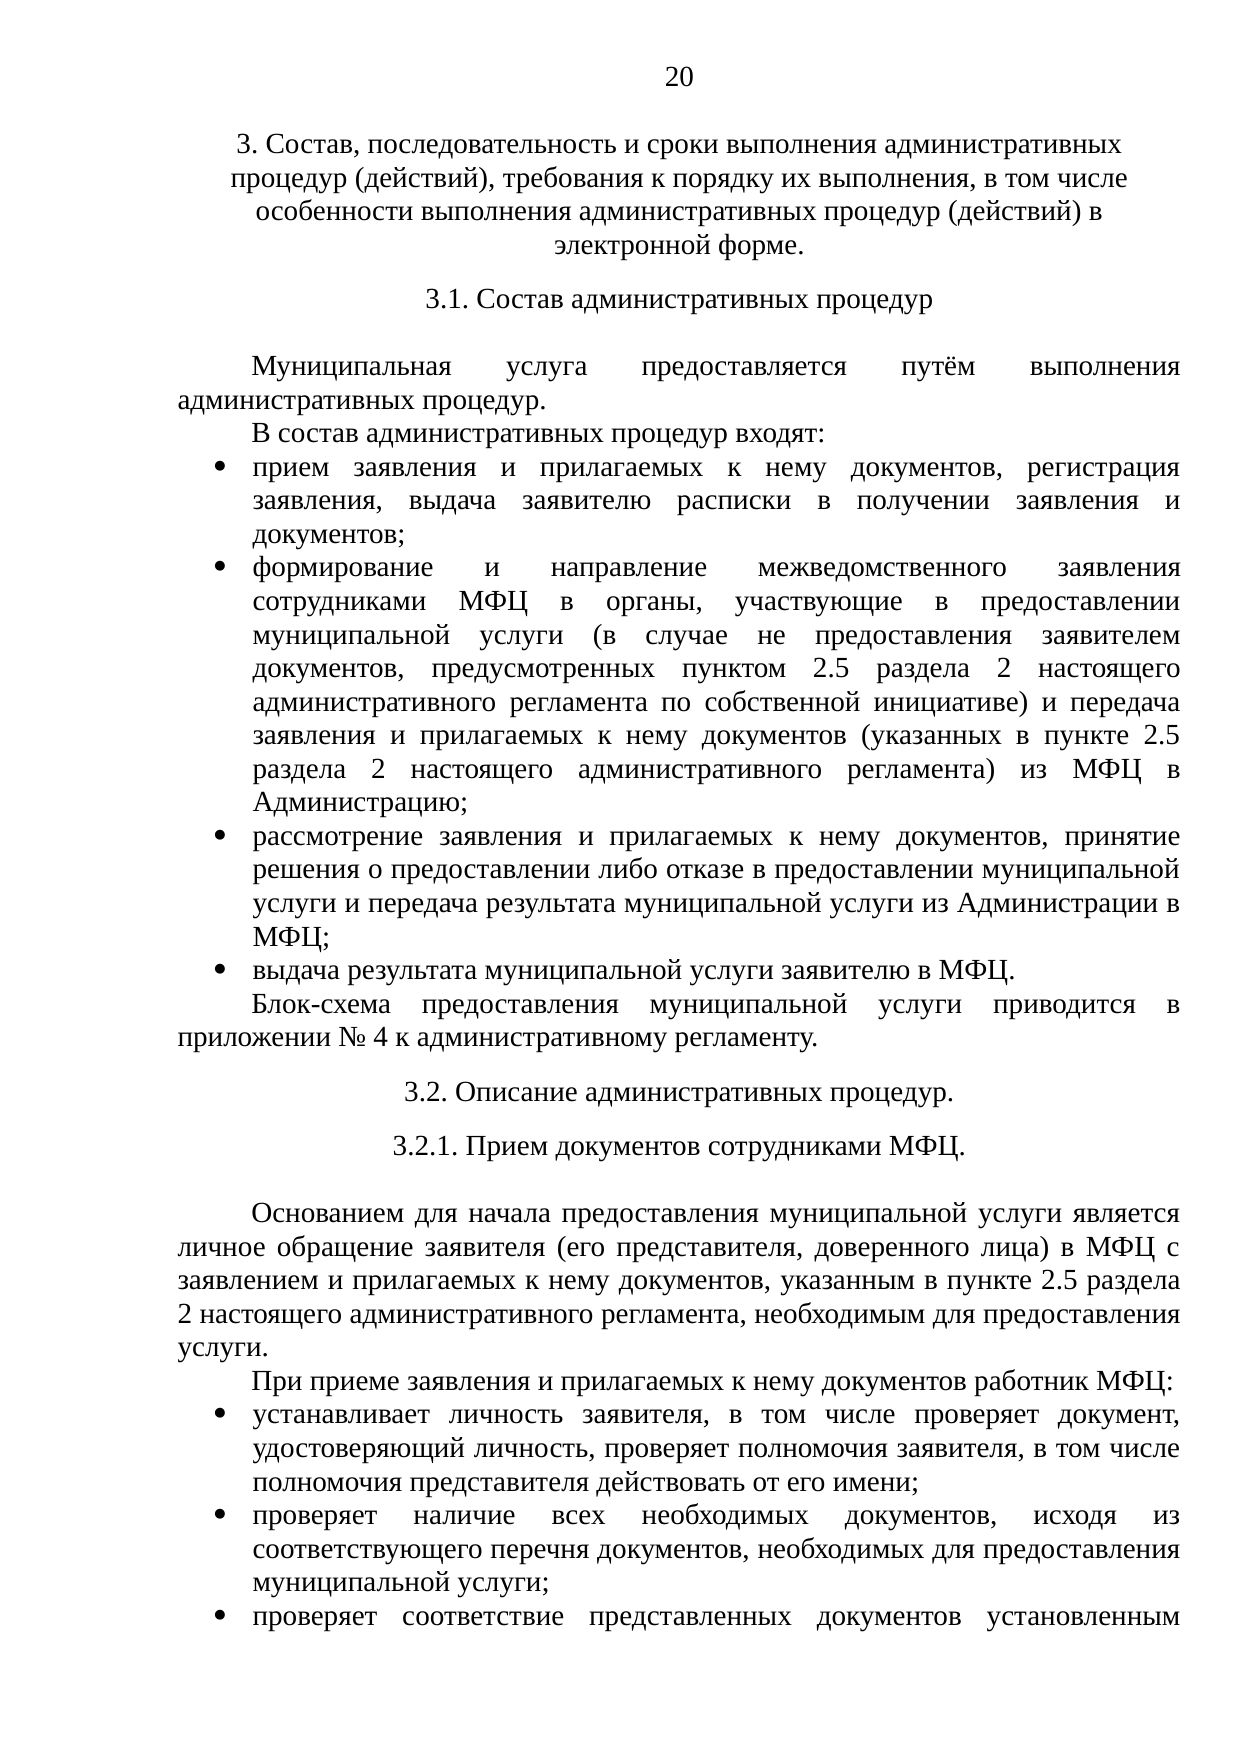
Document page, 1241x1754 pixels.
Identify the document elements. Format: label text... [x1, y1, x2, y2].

subtitle 3.1. Состав административных процедур [177, 281, 1181, 315]
text При приеме заявления и прилагаемых к нему документов работник МФЦ: [177, 1363, 1181, 1397]
text Основанием для начала предоставления муниципальной услуги является личное обращение заявителя (его представителя, доверенного лица) в МФЦ с заявлением и прилагаемых к нему документов, указанным в пункте 2.5 раздела 2 настоящего административного регламента, необходимым для предоставления услуги. [177, 1195, 1181, 1363]
list устанавливает личность заявителя, в том числе проверяет документ, удостоверяющий личность, проверяет полномочия заявителя, в том числе полномочия представителя действовать от его имени; [215, 1397, 1181, 1497]
subtitle 3. Состав, последовательность и сроки выполнения административных процедур (действий), требования к порядку их выполнения, в том числе особенности выполнения административных процедур (действий) в электронной форме. [177, 126, 1181, 260]
list выдача результата муниципальной услуги заявителю в МФЦ. [215, 952, 1181, 986]
text Блок-схема предоставления муниципальной услуги приводится в приложении № 4 к административному регламенту. [177, 986, 1181, 1053]
subtitle 3.2.1. Прием документов сотрудниками МФЦ. [177, 1128, 1181, 1162]
list прием заявления и прилагаемых к нему документов, регистрация заявления, выдача заявителю расписки в получении заявления и документов; [215, 449, 1181, 549]
subtitle 3.2. Описание административных процедур. [177, 1074, 1181, 1107]
text В состав административных процедур входят: [177, 415, 1181, 449]
list проверяет наличие всех необходимых документов, исходя из соответствующего перечня документов, необходимых для предоставления муниципальной услуги; [215, 1497, 1181, 1598]
list формирование и направление межведомственного заявления сотрудниками МФЦ в органы, участвующие в предоставлении муниципальной услуги (в случае не предоставления заявителем документов, предусмотренных пунктом 2.5 раздела 2 настоящего административного регламента по собственной инициативе) и передача заявления и прилагаемых к нему документов (указанных в пункте 2.5 раздела 2 настоящего административного регламента) из МФЦ в Администрацию; [215, 549, 1181, 818]
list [215, 1598, 1181, 1632]
text Муниципальная услуга предоставляется путём выполнения административных процедур. [177, 348, 1181, 415]
list рассмотрение заявления и прилагаемых к нему документов, принятие решения о предоставлении либо отказе в предоставлении муниципальной услуги и передача результата муниципальной услуги из Администрации в МФЦ; [215, 818, 1181, 952]
